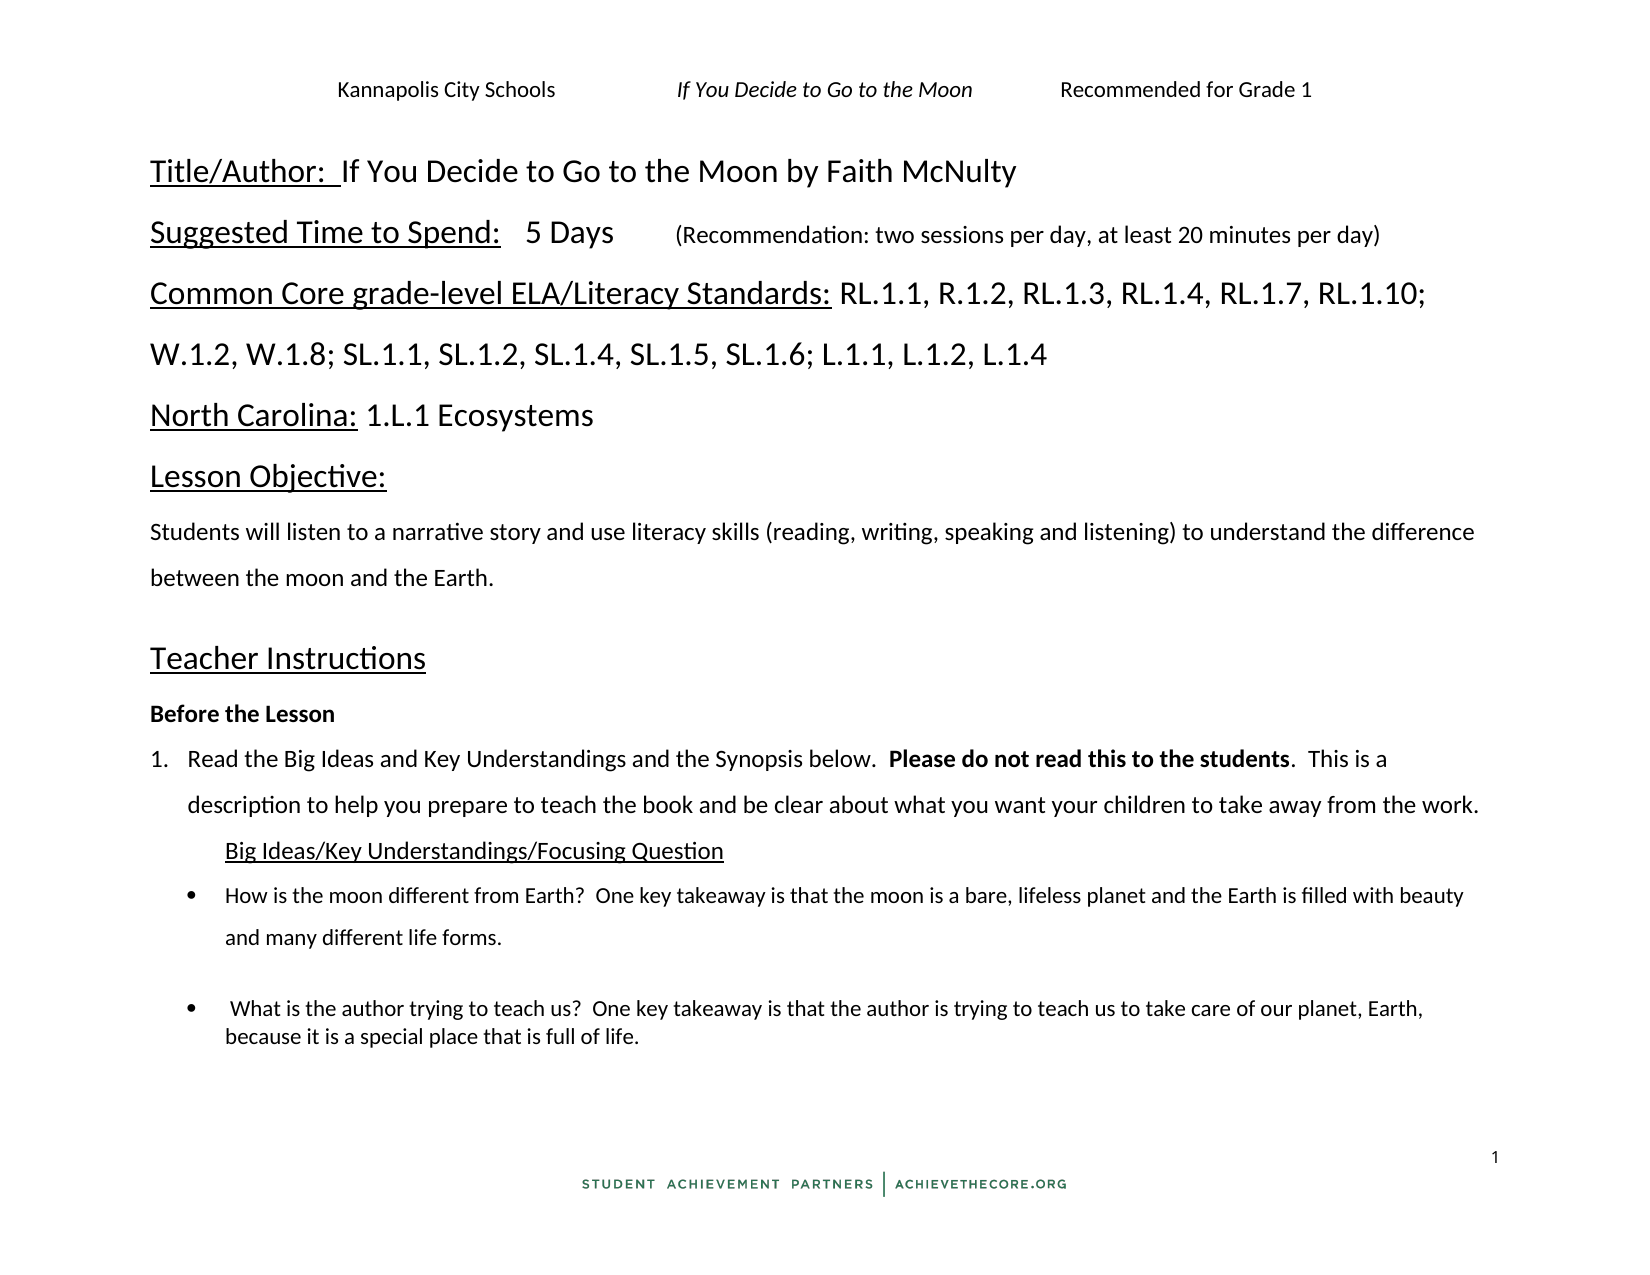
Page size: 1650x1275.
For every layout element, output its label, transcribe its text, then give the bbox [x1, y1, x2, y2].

text Students will listen to a narrative story and use literacy skills (reading, writing, speaking and listening) to understand the difference between the moon and the Earth. [150, 516, 1500, 592]
text Common Core grade-level ELA/Literacy Standards: RL.1.1, R.1.2, RL.1.3, RL.1.4, RL.1.7, RL.1.10; W.1.2, W.1.8; SL.1.1, SL.1.2, SL.1.4, SL.1.5, SL.1.6; L.1.1, L.1.2, L.1.4 [150, 272, 1500, 374]
list Read the Big Ideas and Key Understandings and the Synopsis below. Please do not read this to the students. This is a description to help you prepare to teach the book and be clear about what you want your children to take away from the work. [150, 744, 1500, 820]
text Teacher Instructions [150, 637, 1500, 678]
picture [571, 1168, 1079, 1200]
text North Carolina: 1.L.1 Ecosystems [150, 394, 1500, 435]
text Before the Lesson [150, 698, 1500, 728]
list How is the moon different from Earth? One key takeaway is that the moon is a bare, lifeless planet and the Earth is filled with beauty and many different life forms. [187, 881, 1500, 951]
text Lesson Objective: [150, 455, 1500, 496]
text Big Ideas/Key Understandings/Focusing Question [150, 835, 1500, 866]
list What is the author trying to teach us? One key takeaway is that the author is trying to teach us to take care of our planet, Earth, because it is a special place that is full of life. [187, 994, 1500, 1050]
text Title/Author: If You Decide to Go to the Moon by Faith McNulty [150, 150, 1500, 191]
text Suggested Time to Spend: 5 Days (Recommendation: two sessions per day, at least 20 minutes per day) [150, 211, 1500, 252]
